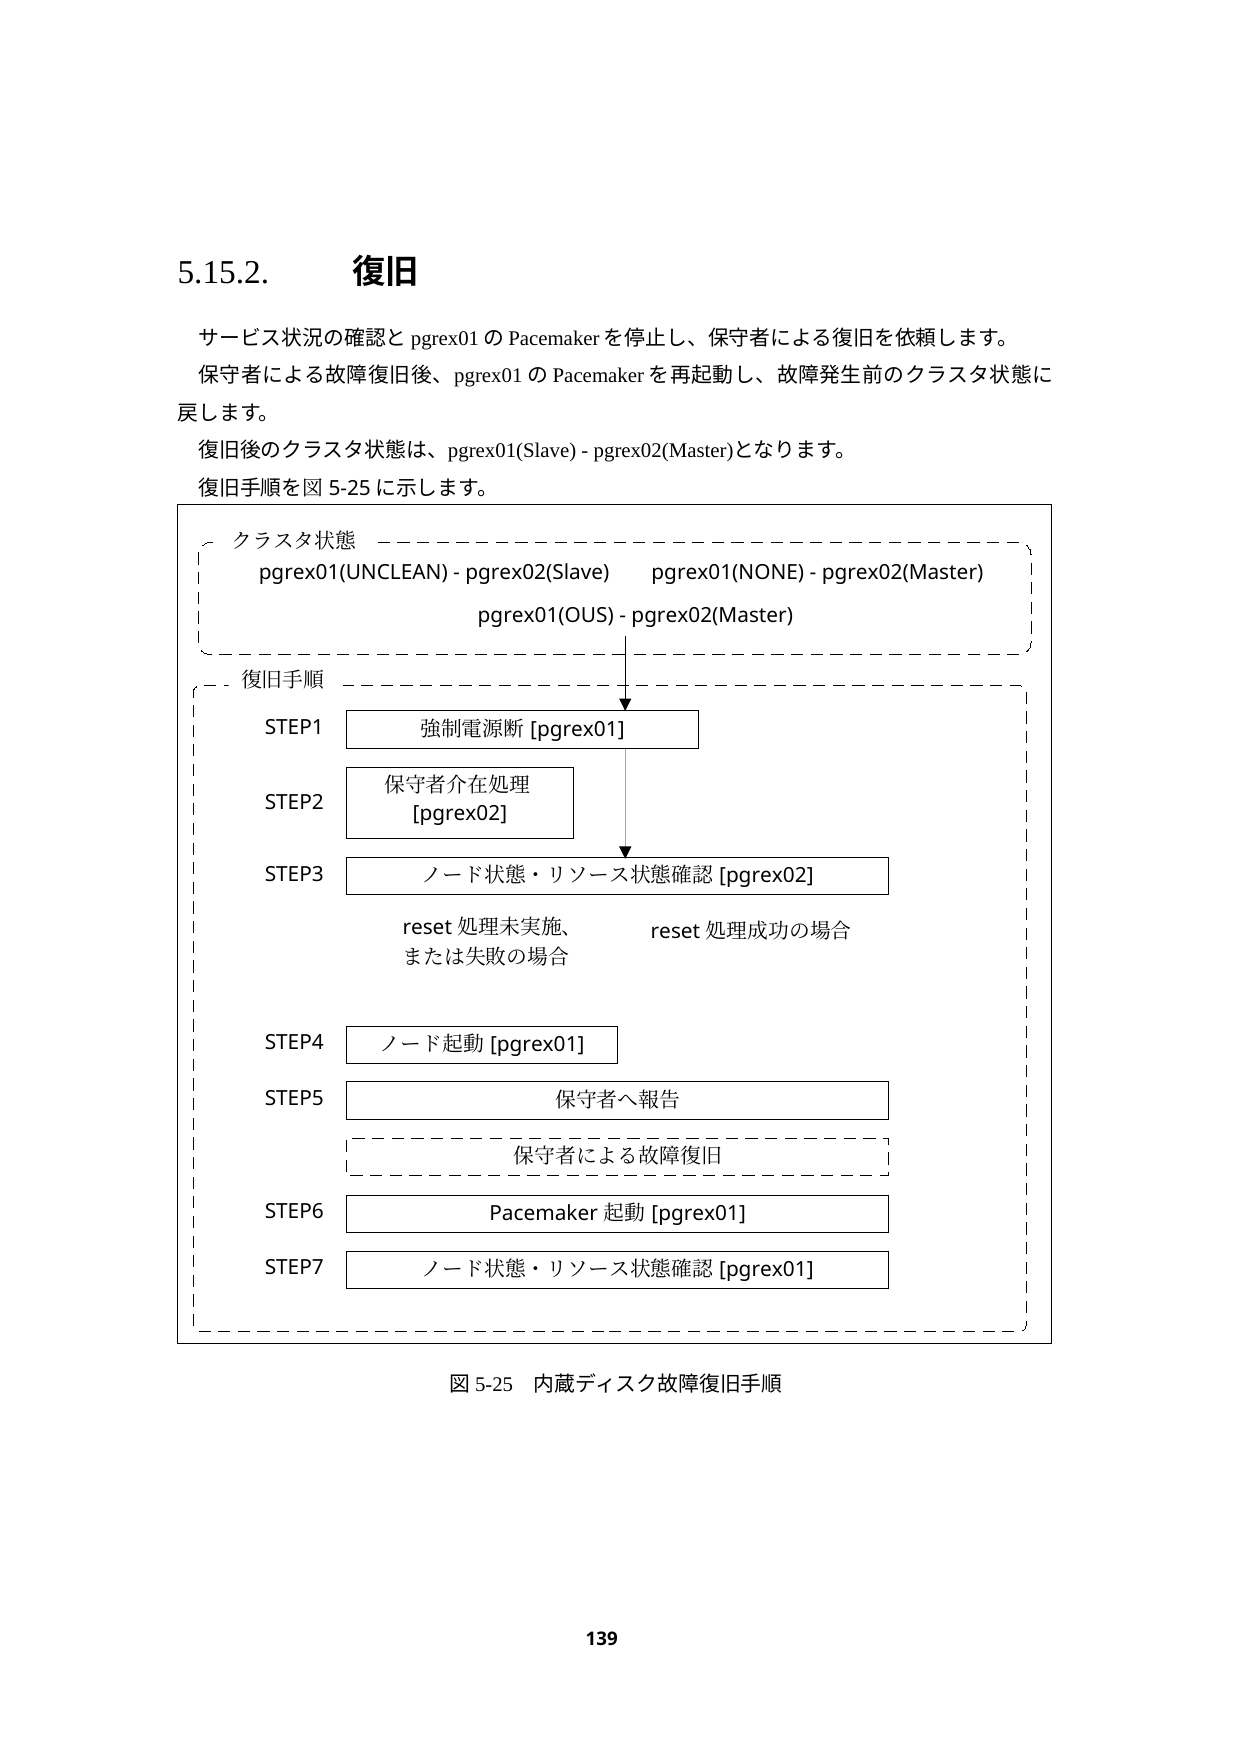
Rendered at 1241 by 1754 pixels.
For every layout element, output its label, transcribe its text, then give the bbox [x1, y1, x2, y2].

text 復旧手順を図 5-21に示します。 [177, 467, 1054, 505]
text 保守者による故障復旧後、pgrex01のPacemakerを再起動し、故障発生前のクラスタ状態に戻します。 [177, 355, 1054, 430]
text サービス状況の確認とpgrex01のPacemakerを停止し、保守者による復旧を依頼します。 [177, 317, 1054, 355]
text 図 5-21 内蔵ディスク故障復旧手順 [177, 1367, 1054, 1397]
text 復旧後のクラスタ状態は、pgrex01(Slave) - pgrex02(Master)となります。 [177, 430, 1054, 467]
subtitle 復旧 [177, 232, 1063, 307]
